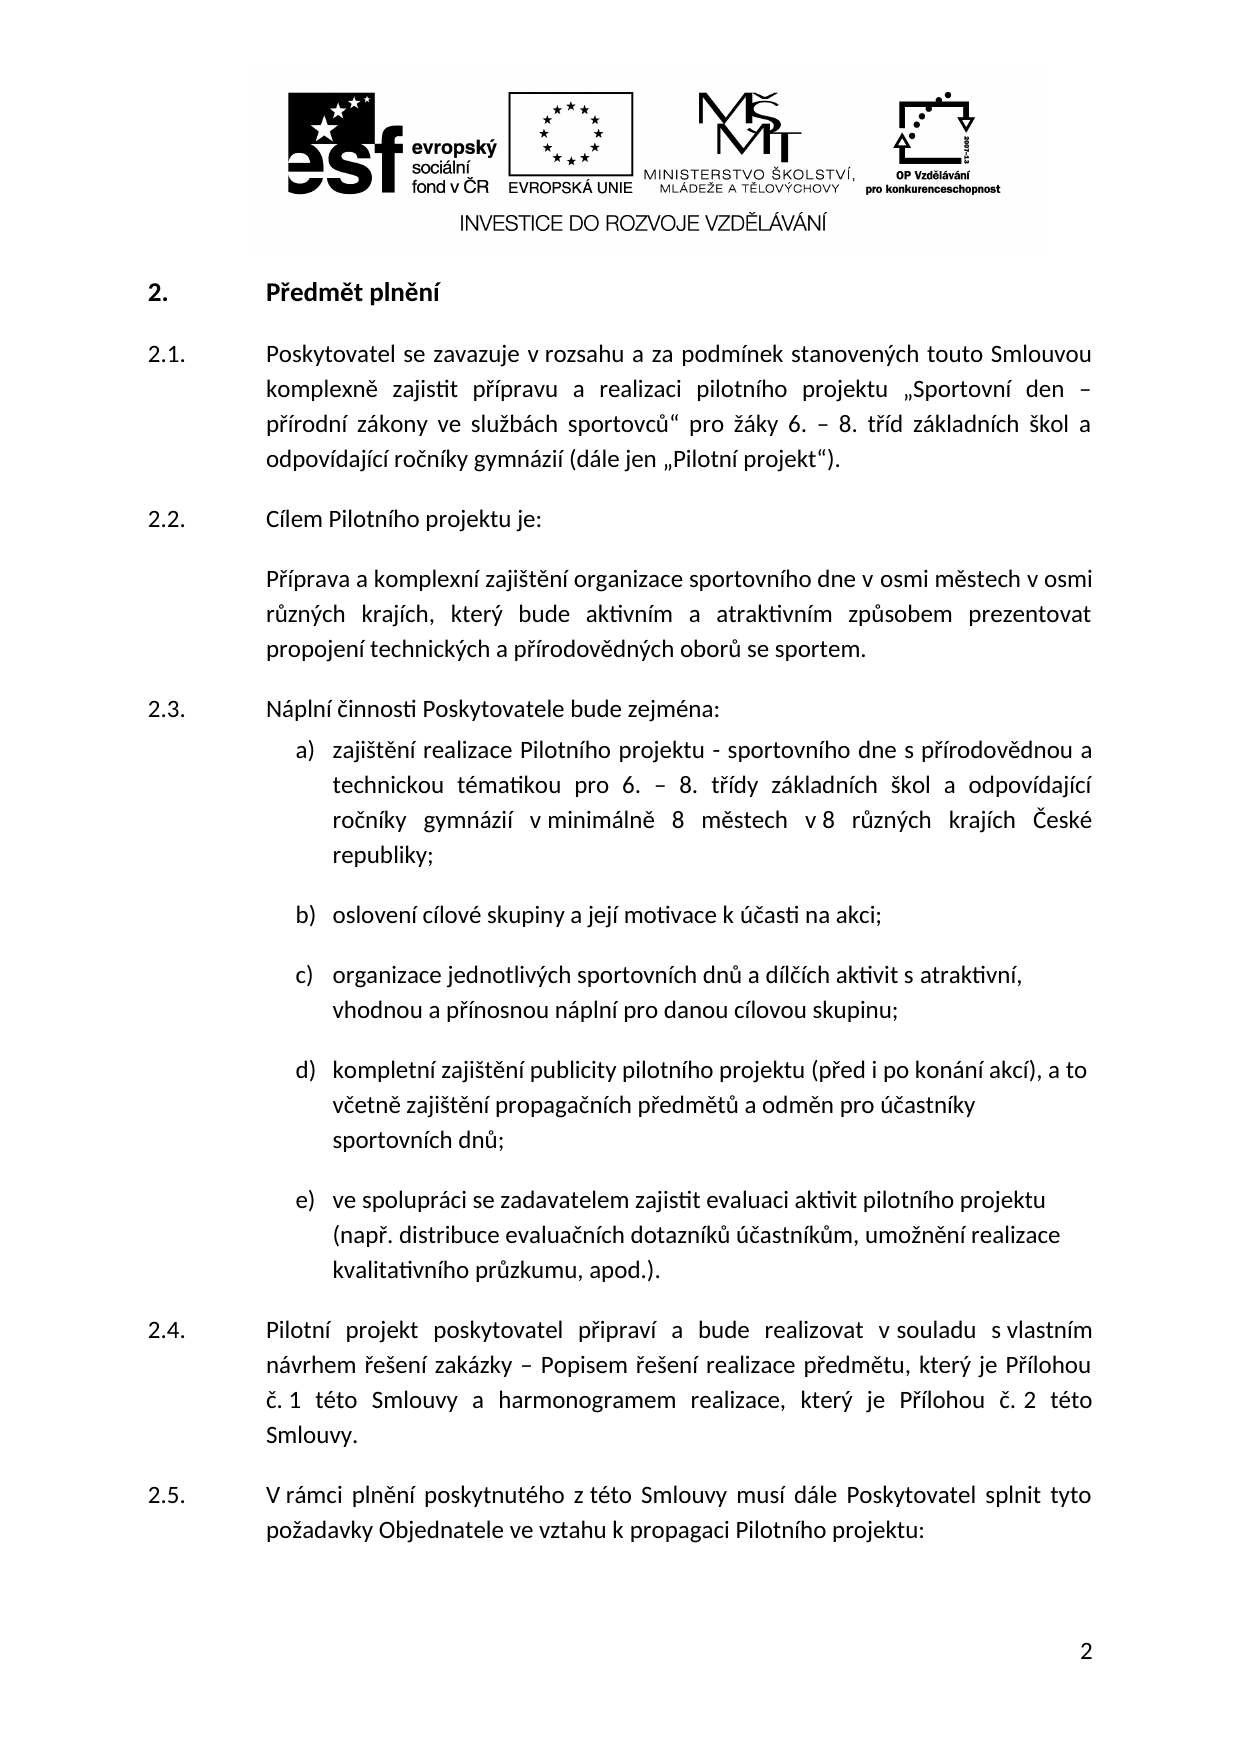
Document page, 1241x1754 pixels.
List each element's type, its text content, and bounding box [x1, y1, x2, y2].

list oslovení cílové skupiny a její motivace k účasti na akci; [295, 900, 1093, 930]
list kompletní zajištění publicity pilotního projektu (před i po konání akcí), a to včetně zajištění propagačních předmětů a odměn pro účastníky sportovních dnů; [295, 1055, 1093, 1155]
subtitle Poskytovatel se zavazuje v rozsahu a za podmínek stanovených touto Smlouvou komplexně zajistit přípravu a realizaci pilotního projektu „Sportovní den – přírodní zákony ve službách sportovců“ pro žáky 6. – 8. tříd základních škol a odpovídající ročníky gymnázií (dále jen „Pilotní projekt“). [148, 338, 1093, 474]
list organizace jednotlivých sportovních dnů a dílčích aktivit s atraktivní, vhodnou a přínosnou náplní pro danou cílovou skupinu; [295, 960, 1093, 1025]
subtitle Pilotní projekt poskytovatel připraví a bude realizovat v souladu s vlastním návrhem řešení zakázky – Popisem řešení realizace předmětu, který je Přílohou č. 1 této Smlouvy a harmonogramem realizace, který je Přílohou č. 2 této Smlouvy. [148, 1315, 1093, 1450]
text Příprava a komplexní zajištění organizace sportovního dne v osmi městech v osmi různých krajích, který bude aktivním a atraktivním způsobem prezentovat propojení technických a přírodovědných oborů se sportem. [266, 563, 1093, 664]
subtitle Předmět plnění [148, 276, 1093, 308]
list ve spolupráci se zadavatelem zajistit evaluaci aktivit pilotního projektu (např. distribuce evaluačních dotazníků účastníkům, umožnění realizace kvalitativního průzkumu, apod.). [295, 1185, 1093, 1285]
picture [251, 61, 1049, 256]
subtitle Náplní činnosti Poskytovatele bude zejména: [148, 693, 1093, 724]
list zajištění realizace Pilotního projektu - sportovního dne s přírodovědnou a technickou tématikou pro 6. – 8. třídy základních škol a odpovídající ročníky gymnázií v minimálně 8 městech v 8 různých krajích České republiky; [295, 735, 1093, 870]
subtitle V rámci plnění poskytnutého z této Smlouvy musí dále Poskytovatel splnit tyto požadavky Objednatele ve vztahu k propagaci Pilotního projektu: [148, 1480, 1093, 1545]
text Cílem Pilotního projektu je: [148, 503, 1093, 534]
